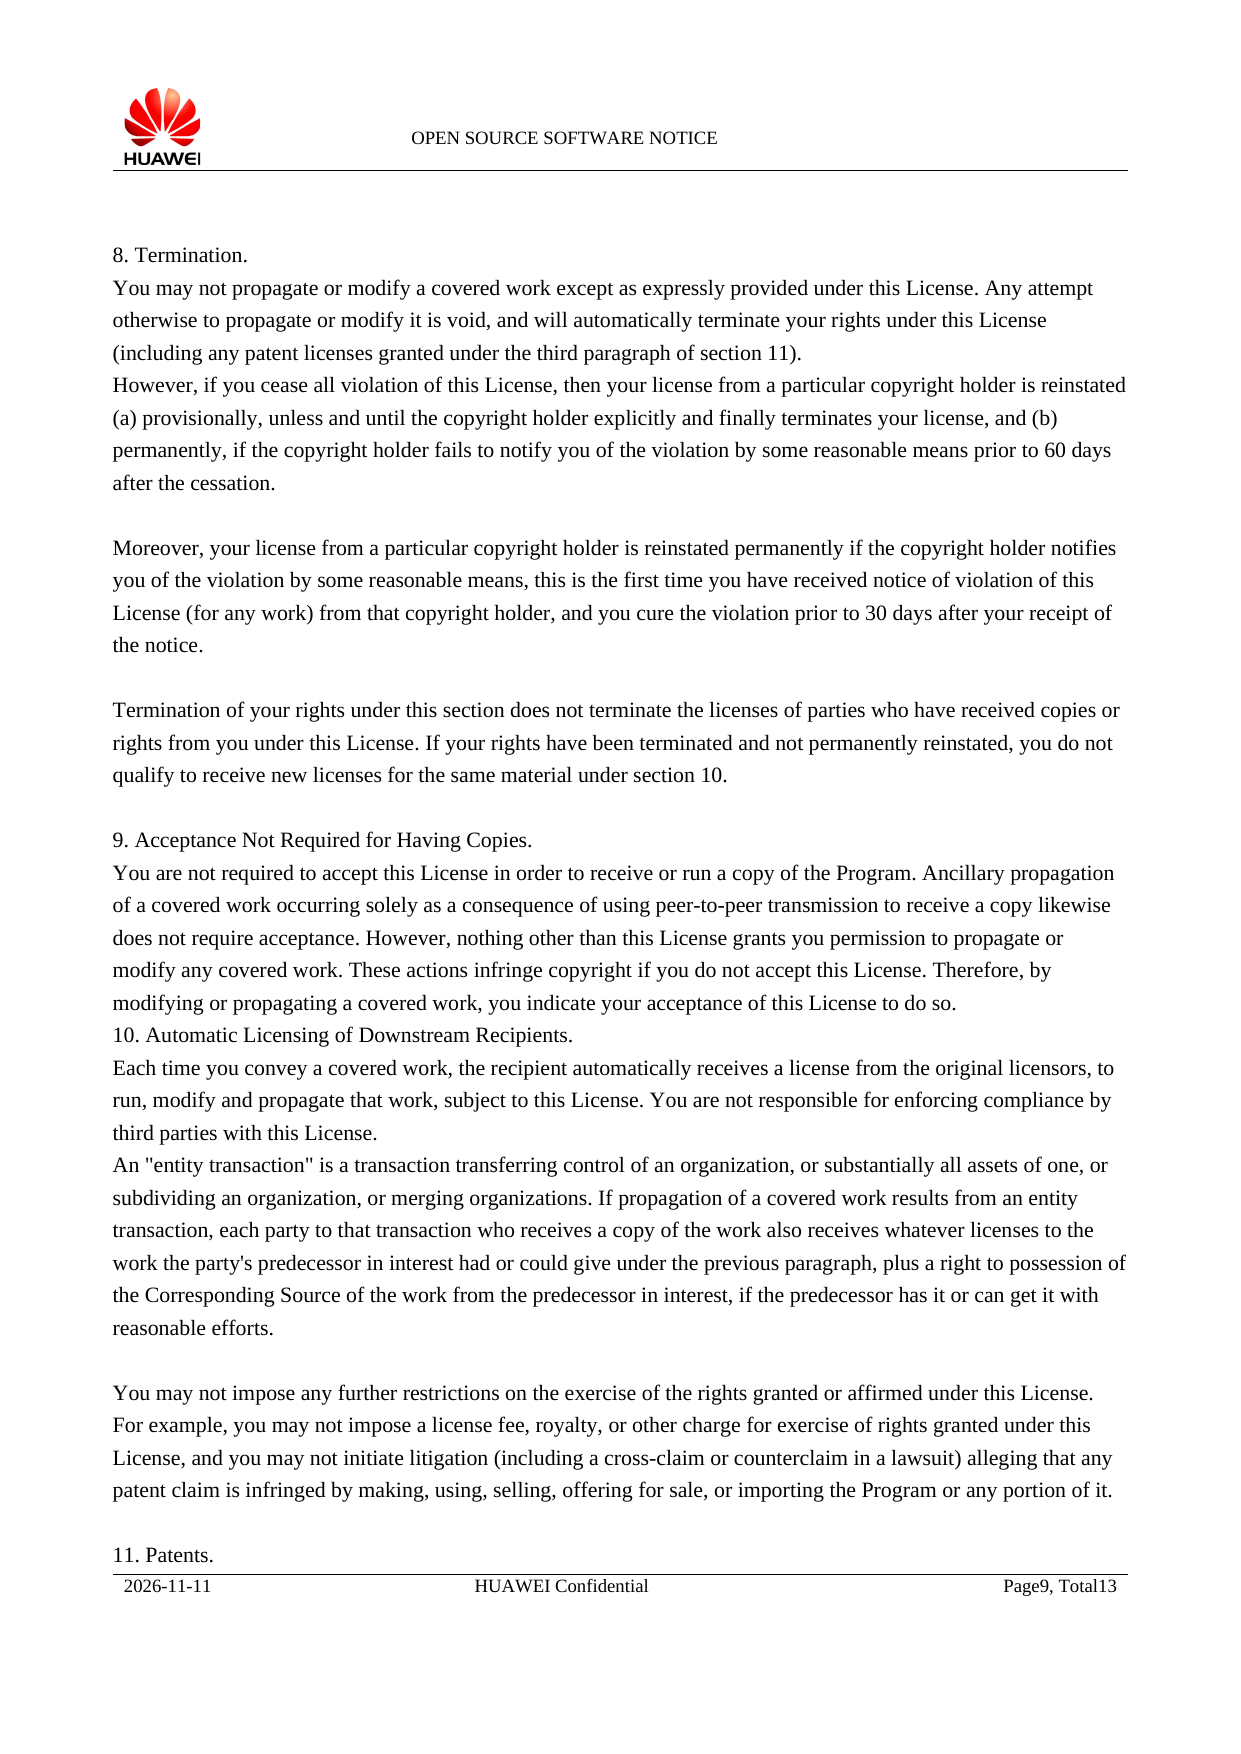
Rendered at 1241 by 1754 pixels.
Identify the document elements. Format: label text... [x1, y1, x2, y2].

picture [124, 88, 201, 165]
